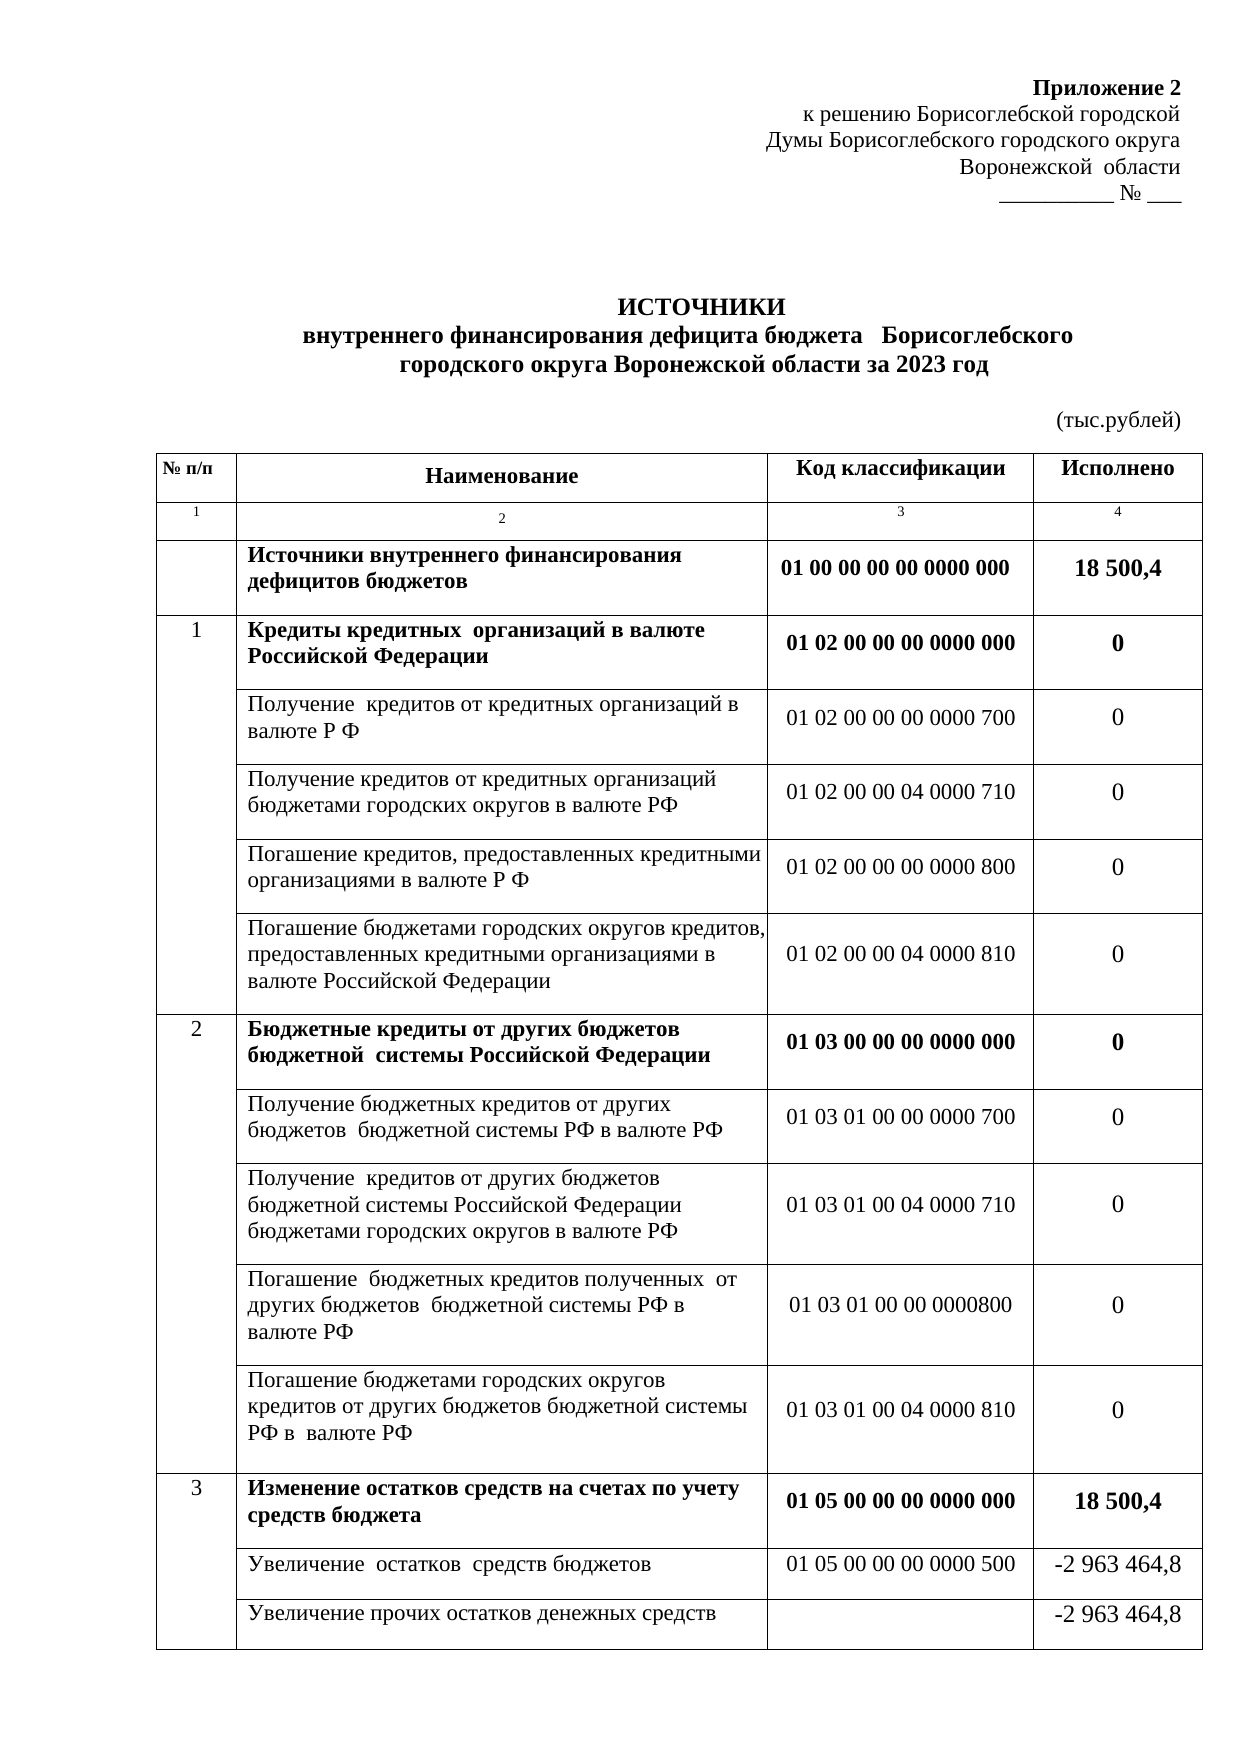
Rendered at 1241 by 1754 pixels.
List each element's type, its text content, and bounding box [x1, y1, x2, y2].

text (тыс.рублей) [177, 406, 1181, 432]
table_cell 2 [237, 503, 767, 540]
table_cell 01 02 00 00 00 0000 800 [768, 840, 1033, 913]
table_cell 01 03 01 00 04 0000 710 [768, 1164, 1033, 1264]
table_cell 0 [1034, 1265, 1202, 1365]
table_cell Изменение остатков средств на счетах по учету средств бюджета [237, 1474, 767, 1548]
table_cell 0 [1034, 914, 1202, 1014]
table_cell 3 [157, 1474, 236, 1649]
table_cell 18 500,4 [1034, 1474, 1202, 1548]
table_cell 01 03 01 00 04 0000 810 [768, 1366, 1033, 1473]
table_cell Увеличение остатков средств бюджетов [237, 1549, 767, 1598]
table_cell Получение бюджетных кредитов от других бюджетов бюджетной системы РФ в валюте РФ [237, 1090, 767, 1163]
text __________ № ___ [177, 179, 1181, 206]
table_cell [768, 1600, 1033, 1649]
text Думы Борисоглебского городского округа [177, 127, 1181, 153]
table_cell 0 [1034, 1090, 1202, 1163]
table_cell 0 [1034, 1015, 1202, 1089]
table_cell -2 963 464,8 [1034, 1600, 1202, 1649]
table_header Исполнено [1034, 454, 1202, 502]
table_cell Погашение бюджетами городских округов кредитов от других бюджетов бюджетной системы РФ в валюте РФ [237, 1366, 767, 1473]
table_cell 01 03 01 00 00 0000 700 [768, 1090, 1033, 1163]
table_cell 0 [1034, 765, 1202, 838]
table_cell 0 [1034, 1366, 1202, 1473]
table_cell 01 05 00 00 00 0000 000 [768, 1474, 1033, 1548]
table_header Наименование [237, 454, 767, 502]
table_cell Погашение бюджетных кредитов полученных от других бюджетов бюджетной системы РФ в валюте РФ [237, 1265, 767, 1365]
table_cell Получение кредитов от кредитных организаций в валюте Р Ф [237, 690, 767, 764]
table_cell Кредиты кредитных организаций в валюте Российской Федерации [237, 616, 767, 689]
text Приложение 2 [177, 74, 1181, 100]
table_cell 0 [1034, 690, 1202, 764]
table_cell 01 03 01 00 00 0000800 [768, 1265, 1033, 1365]
table_cell 0 [1034, 616, 1202, 689]
table_cell -2 963 464,8 [1034, 1549, 1202, 1598]
table_cell Получение кредитов от кредитных организаций бюджетами городских округов в валюте РФ [237, 765, 767, 838]
table_cell [157, 541, 236, 615]
table_cell 1 [157, 503, 236, 540]
text Воронежской области [177, 153, 1181, 179]
text ИСТОЧНИКИ [177, 292, 1226, 321]
text городского округа Воронежской области за 2023 год [177, 349, 1211, 378]
table_cell Получение кредитов от других бюджетов бюджетной системы Российской Федерации бюджетами городских округов в валюте РФ [237, 1164, 767, 1264]
table_cell Погашение кредитов, предоставленных кредитными организациями в валюте Р Ф [237, 840, 767, 913]
table_header № п/п [157, 454, 236, 502]
table_cell 0 [1034, 1164, 1202, 1264]
table_cell Источники внутреннего финансирования дефицитов бюджетов [237, 541, 767, 615]
table_cell 0 [1034, 840, 1202, 913]
table_cell 2 [157, 1015, 236, 1473]
table_cell 01 00 00 00 00 0000 000 [768, 541, 1033, 615]
table_cell Бюджетные кредиты от других бюджетов бюджетной системы Российской Федерации [237, 1015, 767, 1089]
table_cell 01 02 00 00 00 0000 000 [768, 616, 1033, 689]
text к решению Борисоглебской городской [177, 100, 1181, 127]
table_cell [237, 1600, 767, 1649]
table_cell 01 02 00 00 00 0000 700 [768, 690, 1033, 764]
table_cell 4 [1034, 503, 1202, 540]
table_cell 01 03 00 00 00 0000 000 [768, 1015, 1033, 1089]
table_cell 01 02 00 00 04 0000 810 [768, 914, 1033, 1014]
table_cell 01 02 00 00 04 0000 710 [768, 765, 1033, 838]
table_cell 18 500,4 [1034, 541, 1202, 615]
table_header Код классификации [768, 454, 1033, 502]
text внутреннего финансирования дефицита бюджета Борисоглебского [177, 321, 1211, 349]
table_cell 3 [768, 503, 1033, 540]
table_cell Погашение бюджетами городских округов кредитов, предоставленных кредитными организациями в валюте Российской Федерации [237, 914, 767, 1014]
table_cell 1 [157, 616, 236, 1014]
table_cell 01 05 00 00 00 0000 500 [768, 1549, 1033, 1598]
